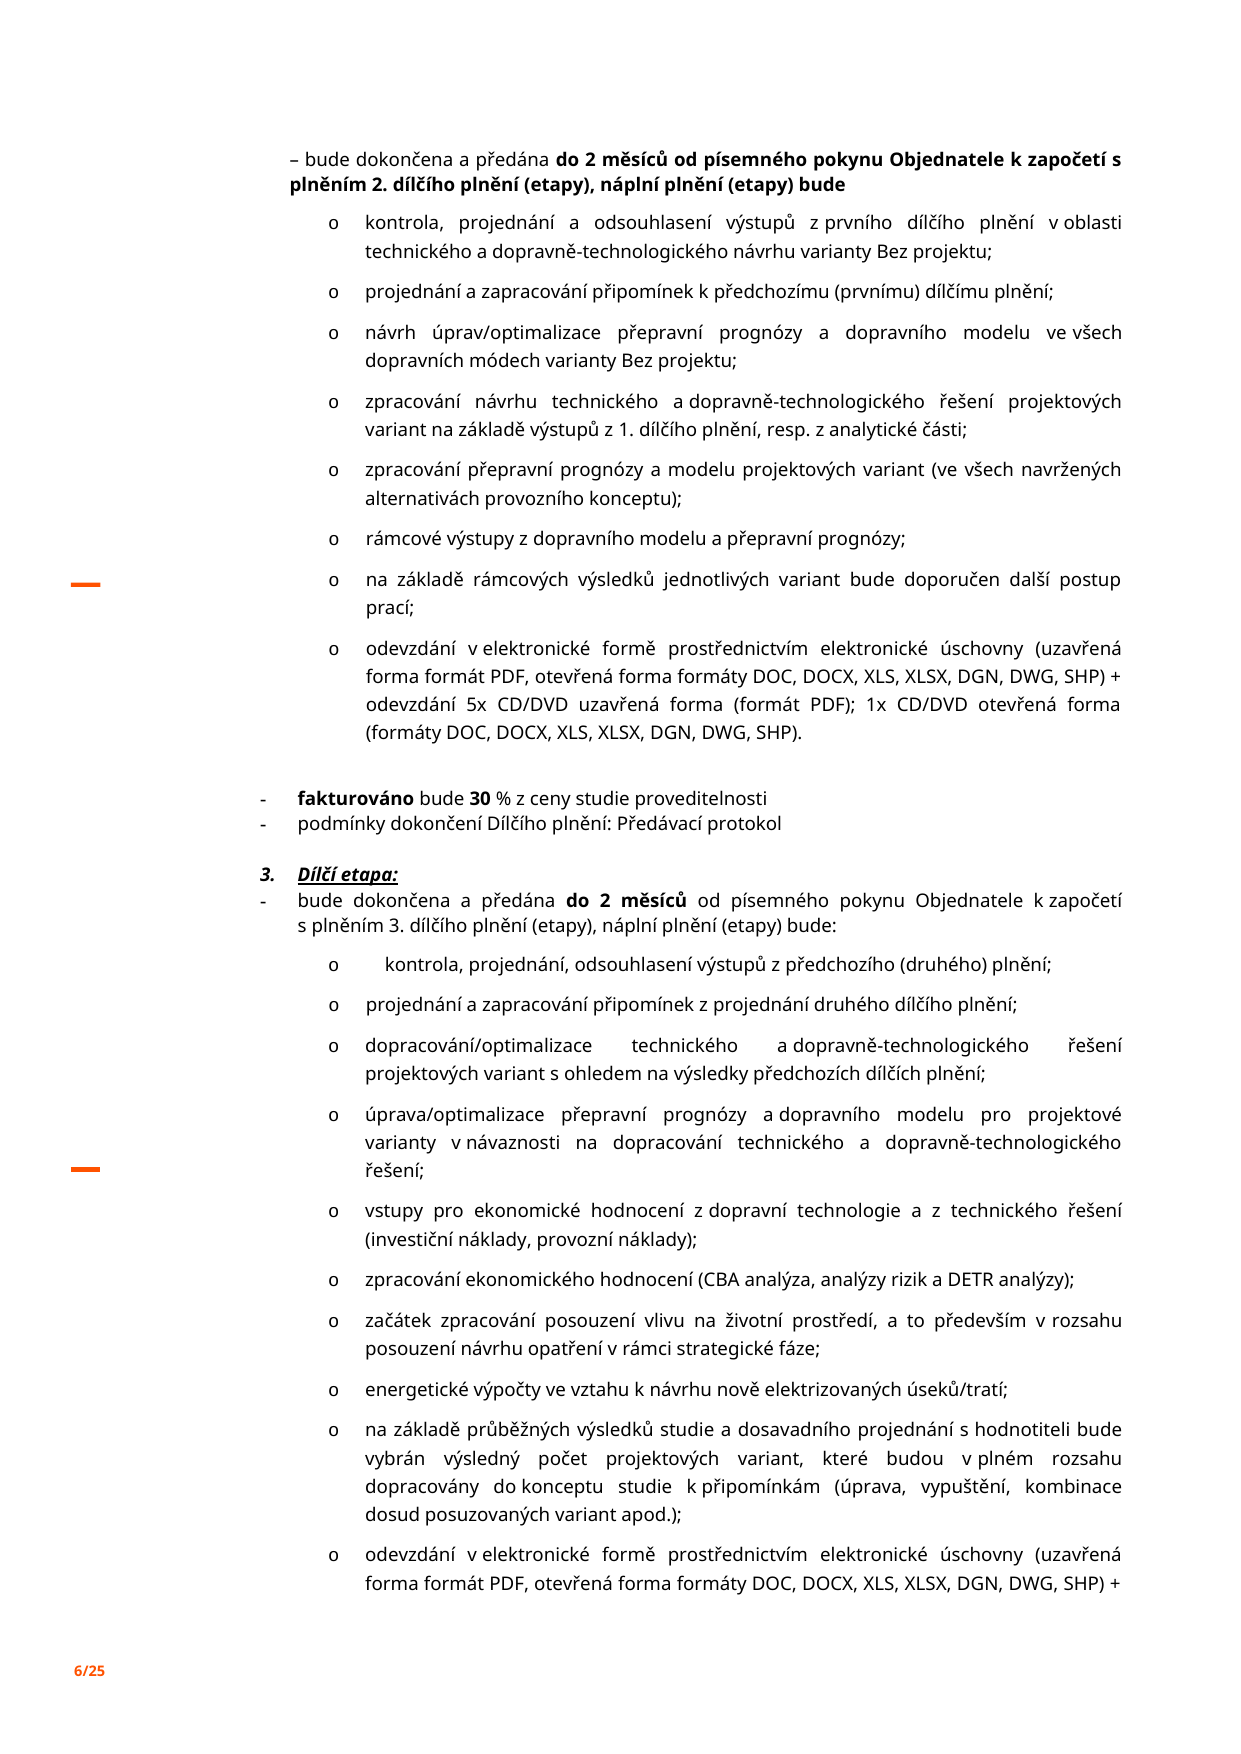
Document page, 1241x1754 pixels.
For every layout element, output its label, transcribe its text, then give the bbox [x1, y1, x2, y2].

list zpracování ekonomického hodnocení (CBA analýza, analýzy rizik a DETR analýzy); [328, 1267, 1122, 1292]
list úprava/optimalizace přepravní prognózy a dopravního modelu pro projektové varianty v návaznosti na dopracování technického a dopravně-technologického řešení; [328, 1101, 1122, 1183]
list rámcové výstupy z dopravního modelu a přepravní prognózy; [328, 525, 1122, 551]
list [328, 1542, 1122, 1595]
list začátek zpracování posouzení vlivu na životní prostředí, a to především v rozsahu posouzení návrhu opatření v rámci strategické fáze; [328, 1307, 1122, 1361]
list zpracování návrhu technického a dopravně-technologického řešení projektových variant na základě výstupů z 1. dílčího plnění, resp. z analytické části; [328, 388, 1122, 442]
list energetické výpočty ve vztahu k návrhu nově elektrizovaných úseků/tratí; [328, 1376, 1122, 1402]
list dopracování/optimalizace technického a dopravně-technologického řešení projektových variant s ohledem na výsledky předchozích dílčích plnění; [328, 1032, 1122, 1086]
list kontrola, projednání a odsouhlasení výstupů z prvního dílčího plnění v oblasti technického a dopravně-technologického návrhu varianty Bez projektu; [328, 210, 1122, 263]
text – bude dokončena a předána do 2 měsíců od písemného pokynu Objednatele k započetí s plněním 2. dílčího plnění (etapy), náplní plnění (etapy) bude [289, 146, 1122, 197]
list na základě rámcových výsledků jednotlivých variant bude doporučen další postup prací; [328, 566, 1122, 620]
list Dílčí etapa: [260, 862, 1122, 887]
list bude dokončena a předána do 2 měsíců od písemného pokynu Objednatele k započetí s plněním 3. dílčího plnění (etapy), náplní plnění (etapy) bude: [260, 887, 1122, 938]
list projednání a zapracování připomínek z projednání druhého dílčího plnění; [328, 992, 1122, 1017]
list podmínky dokončení Dílčího plnění: Předávací protokol [260, 811, 1122, 836]
list fakturováno bude 30 % z ceny studie proveditelnosti [260, 785, 1122, 811]
list projednání a zapracování připomínek k předchozímu (prvnímu) dílčímu plnění; [328, 278, 1122, 304]
list zpracování přepravní prognózy a modelu projektových variant (ve všech navržených alternativách provozního konceptu); [328, 457, 1122, 510]
list vstupy pro ekonomické hodnocení z dopravní technologie a z technického řešení (investiční náklady, provozní náklady); [328, 1198, 1122, 1252]
list kontrola, projednání, odsouhlasení výstupů z předchozího (druhého) plnění; [328, 951, 1122, 977]
list návrh úprav/optimalizace přepravní prognózy a dopravního modelu ve všech dopravních módech varianty Bez projektu; [328, 319, 1122, 373]
list na základě průběžných výsledků studie a dosavadního projednání s hodnotiteli bude vybrán výsledný počet projektových variant, které budou v plném rozsahu dopracovány do konceptu studie k připomínkám (úprava, vypuštění, kombinace dosud posuzovaných variant apod.); [328, 1417, 1122, 1527]
